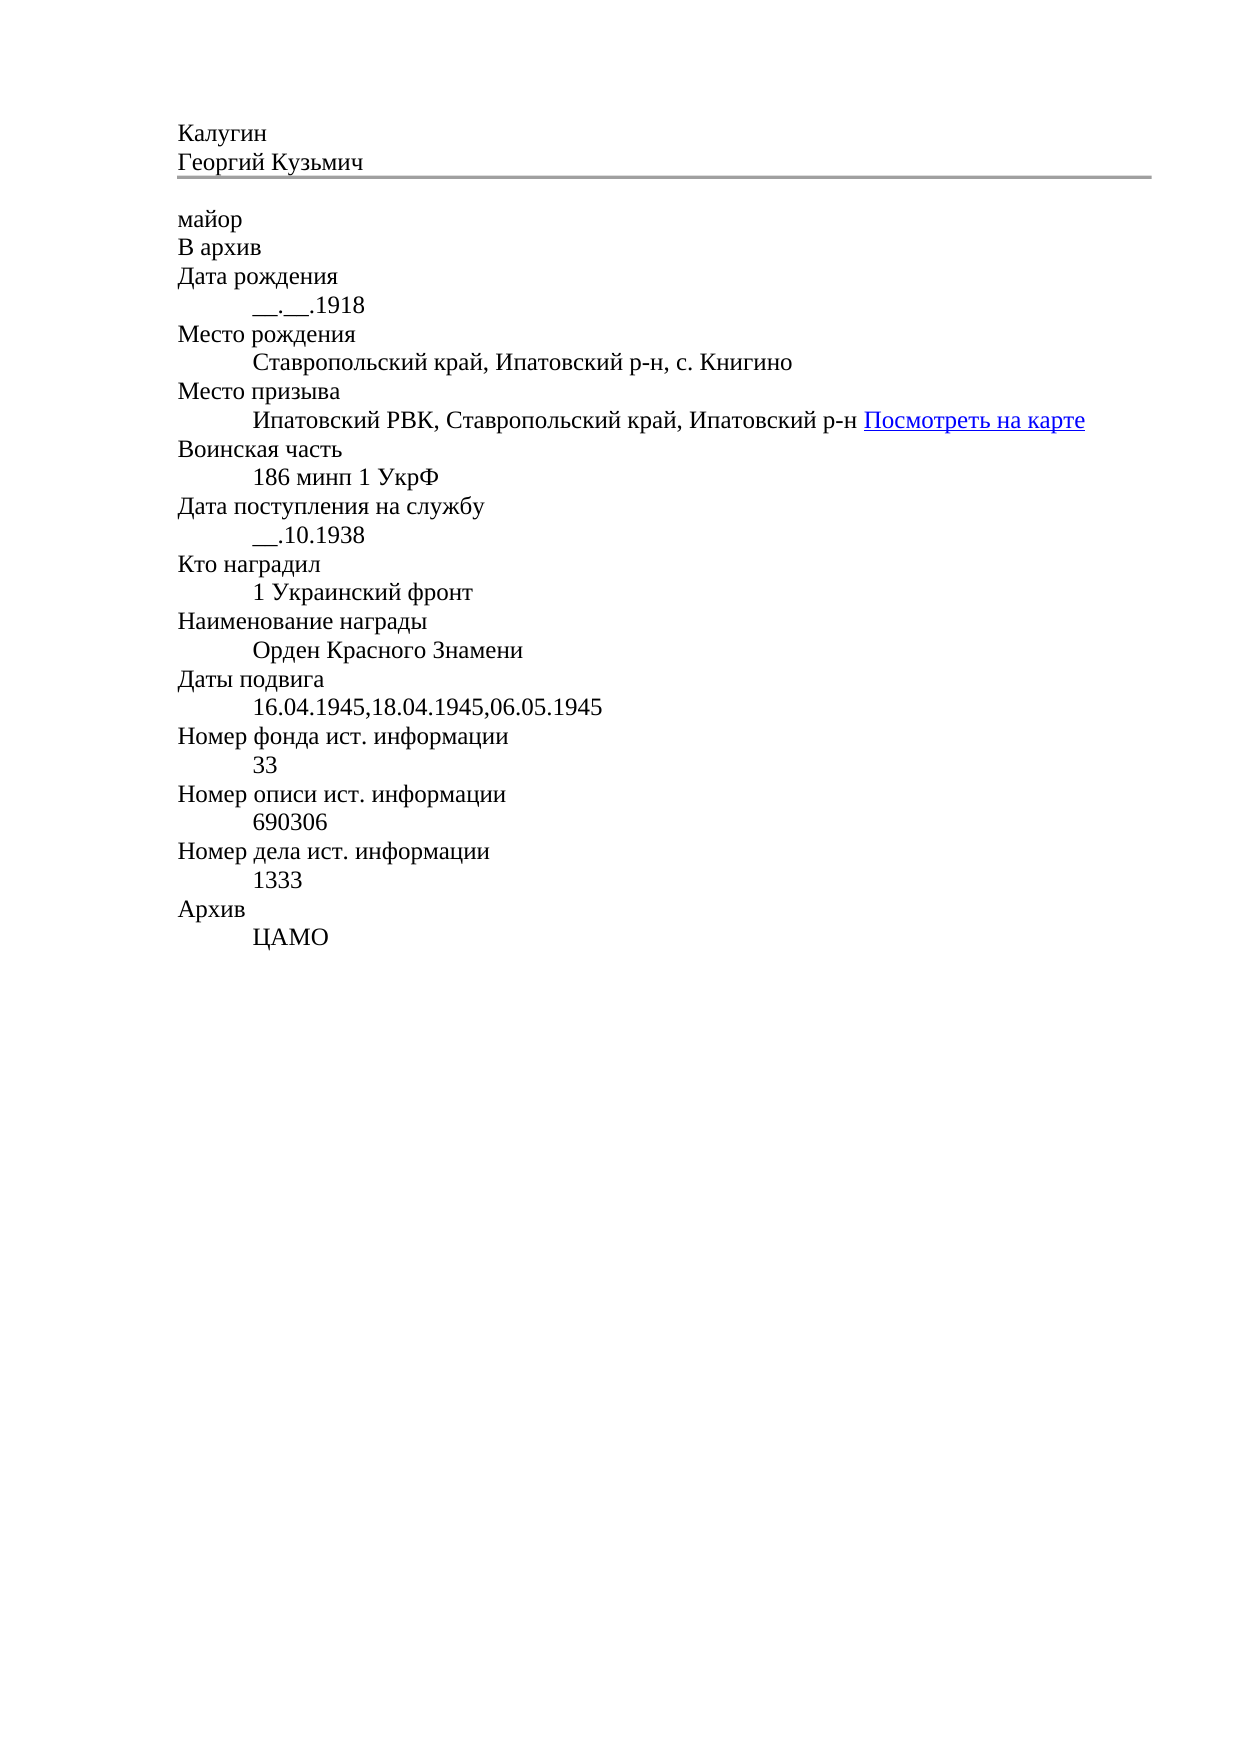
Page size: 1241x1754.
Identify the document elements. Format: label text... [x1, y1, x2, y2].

text Номер фонда ист. информации [177, 721, 1152, 750]
text Ставропольский край, Ипатовский р-н, с. Книгино [252, 347, 1152, 376]
text Дата рождения [177, 261, 1152, 290]
text Воинская часть [177, 434, 1152, 462]
text 1333 [252, 865, 1152, 894]
text Номер описи ист. информации [177, 779, 1152, 807]
text майор [177, 204, 1152, 232]
text Место призыва [177, 376, 1152, 405]
text Калугин [177, 118, 1152, 147]
text __.__.1918 [252, 290, 1152, 319]
text Даты подвига [177, 664, 1152, 692]
text 16.04.1945,18.04.1945,06.05.1945 [252, 692, 1152, 721]
text 1 Украинский фронт [252, 577, 1152, 606]
text Архив [177, 894, 1152, 922]
text ЦАМО [252, 922, 1152, 951]
text Место рождения [177, 319, 1152, 347]
text Номер дела ист. информации [177, 836, 1152, 865]
text Ипатовский РВК, Ставропольский край, Ипатовский р-н Посмотреть на карте [252, 405, 1152, 434]
text 690306 [252, 807, 1152, 836]
text 186 минп 1 УкрФ [252, 462, 1152, 491]
text Кто наградил [177, 549, 1152, 577]
text Орден Красного Знамени [252, 635, 1152, 664]
text 33 [252, 750, 1152, 779]
text __.10.1938 [252, 520, 1152, 549]
text В архив [177, 232, 1152, 261]
text Дата поступления на службу [177, 491, 1152, 520]
text Наименование награды [177, 606, 1152, 635]
text Георгий Кузьмич [177, 147, 1152, 175]
